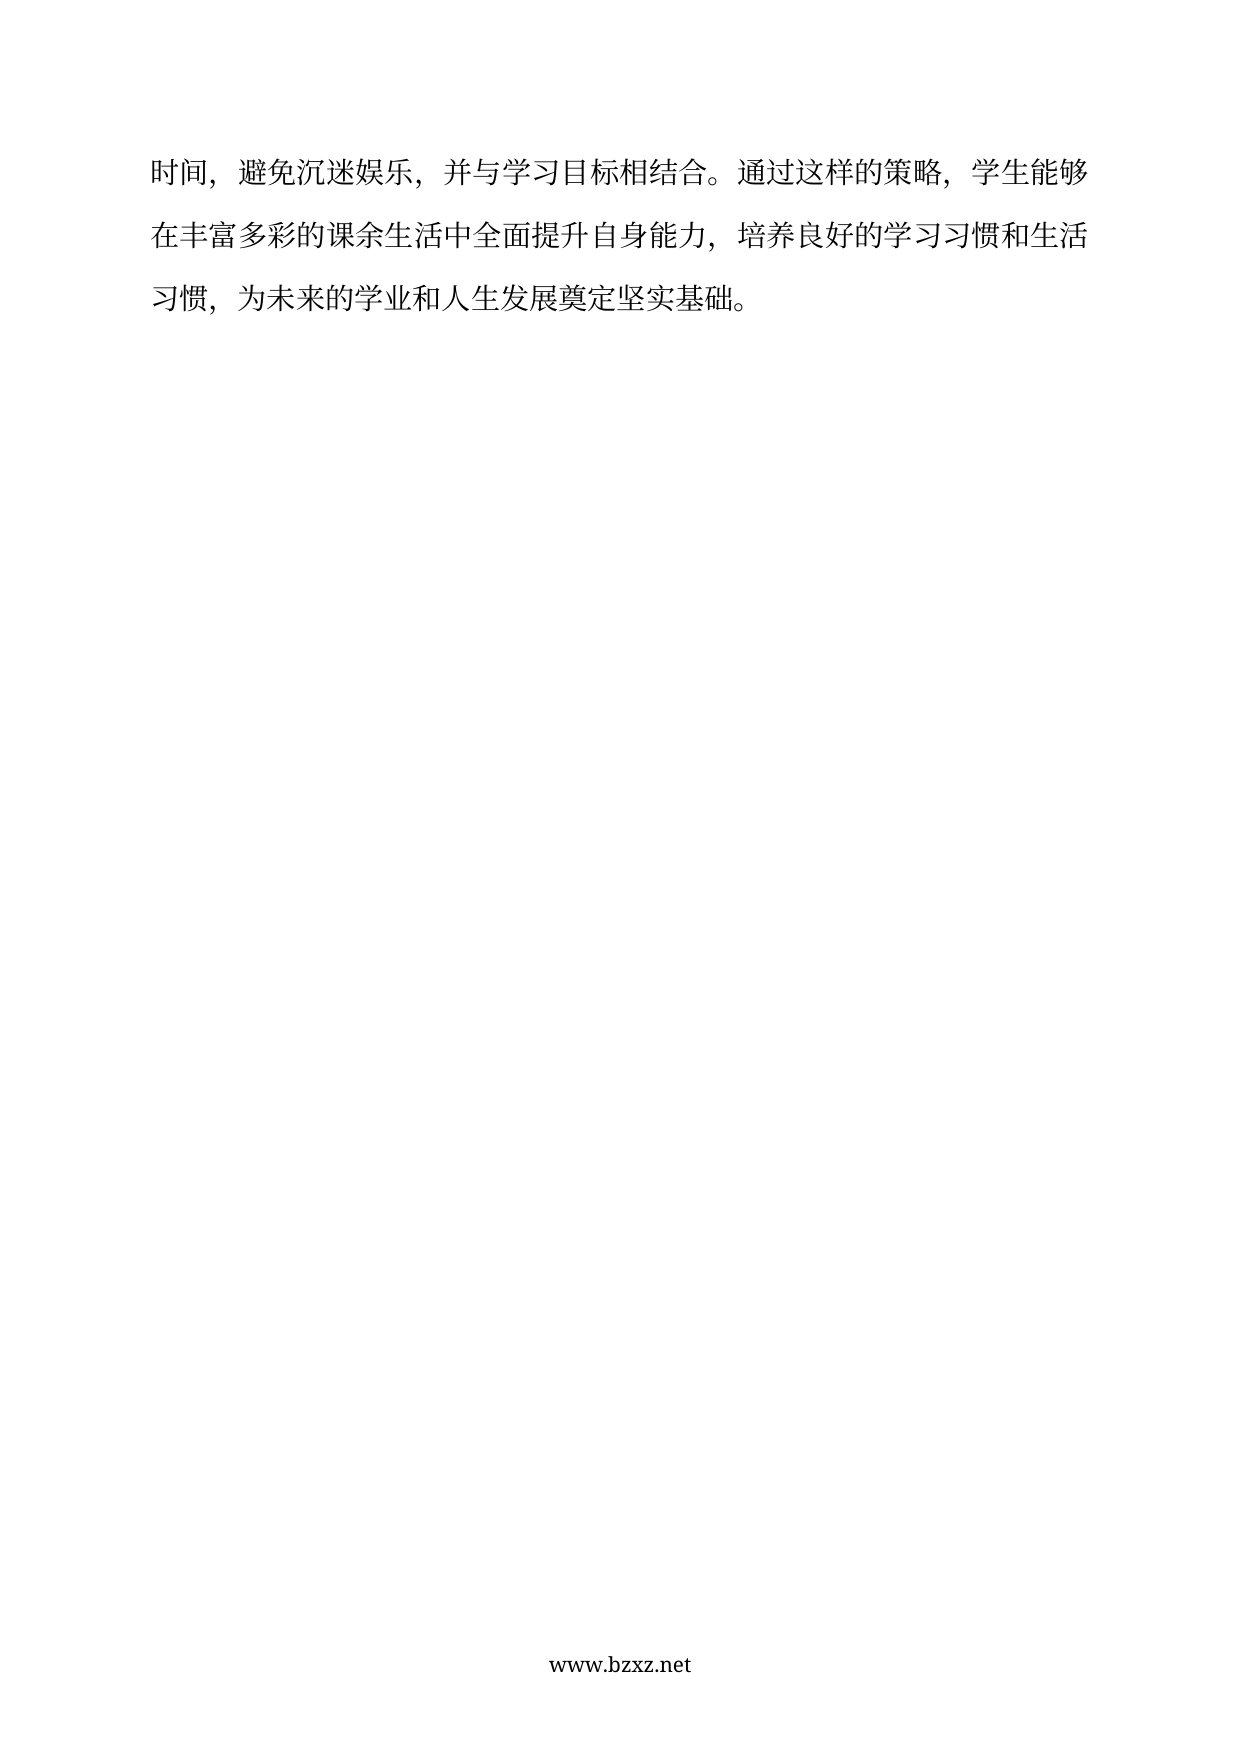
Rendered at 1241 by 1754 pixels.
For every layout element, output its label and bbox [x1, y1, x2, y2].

text [150, 150, 1090, 317]
